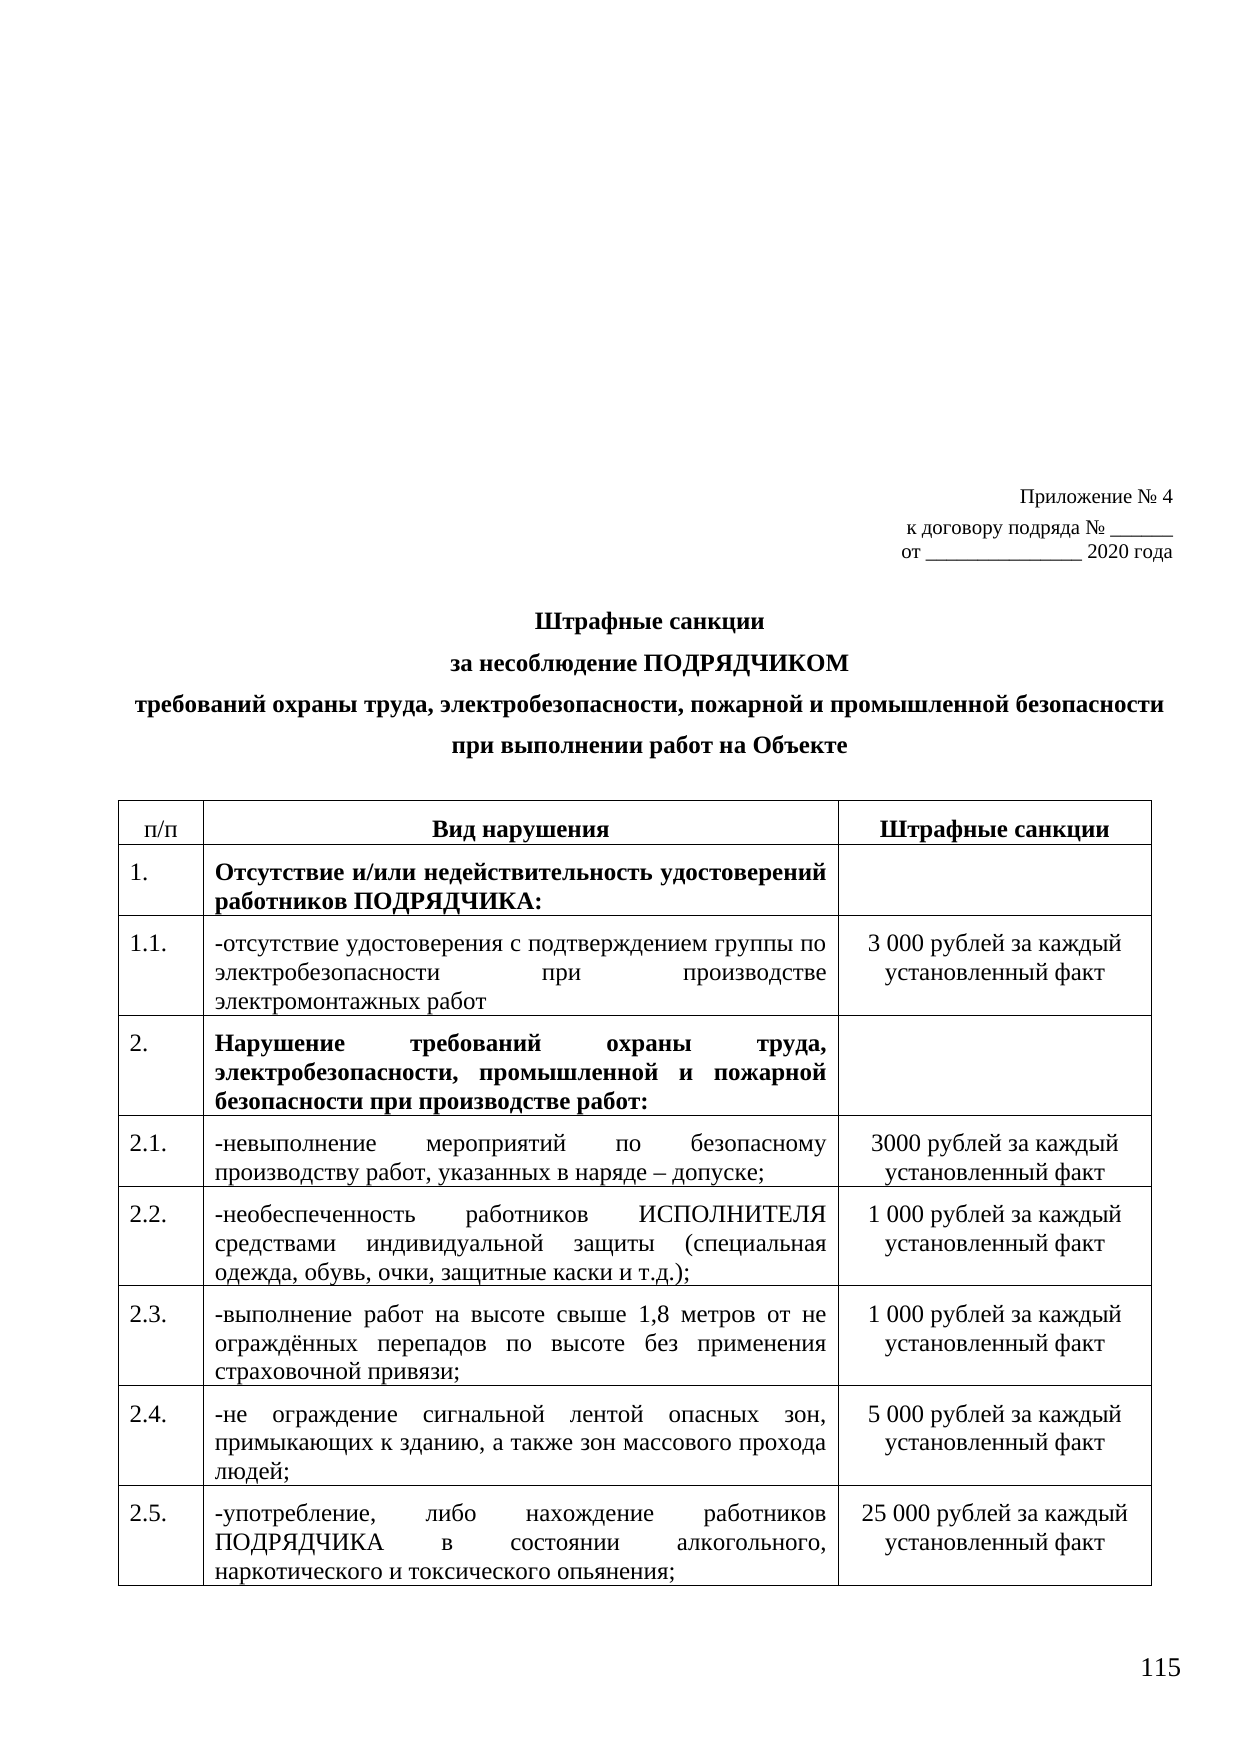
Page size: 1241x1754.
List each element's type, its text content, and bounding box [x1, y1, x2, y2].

table_cell [839, 845, 1151, 915]
text Штрафные санкции [118, 606, 1181, 635]
table_cell 3000 рублей за каждый установленный факт [839, 1116, 1151, 1186]
text при выполнении работ на Объекте [118, 730, 1181, 759]
table_header п/п [119, 801, 203, 844]
table_cell 2.3. [119, 1286, 203, 1385]
table_cell 3 000 рублей за каждый установленный факт [839, 916, 1151, 1015]
table_cell 1. [119, 845, 203, 915]
table_cell -не ограждение сигнальной лентой опасных зон, примыкающих к зданию, а также зон массового прохода людей; [204, 1386, 838, 1485]
table_cell 1 000 рублей за каждый установленный факт [839, 1286, 1151, 1385]
table_cell 2.4. [119, 1386, 203, 1485]
text Приложение № 4 [694, 484, 1173, 508]
table_header Штрафные санкции [839, 801, 1151, 844]
table_cell [839, 1016, 1151, 1114]
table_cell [839, 1486, 1151, 1585]
text за несоблюдение ПОДРЯДЧИКОМ [118, 648, 1181, 676]
table_cell 2.2. [119, 1187, 203, 1285]
table_cell -отсутствие удостоверения с подтверждением группы по электробезопасности при производстве электромонтажных работ [204, 916, 838, 1015]
table_cell 1 000 рублей за каждый установленный факт [839, 1187, 1151, 1285]
table_cell 5 000 рублей за каждый установленный факт [839, 1386, 1151, 1485]
text требований охраны труда, электробезопасности, пожарной и промышленной безопасности [118, 689, 1181, 718]
table_header Вид нарушения [204, 801, 838, 844]
table_cell 1.1. [119, 916, 203, 1015]
table_cell 2. [119, 1016, 203, 1114]
table_cell -употребление, либо нахождение работников ПОДРЯДЧИКА в состоянии алкогольного, наркотического и токсического опьянения; [204, 1486, 838, 1585]
table_cell -невыполнение мероприятий по безопасному производству работ, указанных в наряде – допуске; [204, 1116, 838, 1186]
table_cell Нарушение требований охраны труда, электробезопасности, промышленной и пожарной безопасности при производстве работ: [204, 1016, 838, 1114]
text к договору подряда № ______ [694, 514, 1173, 539]
table_cell Отсутствие и/или недействительность удостоверений работников ПОДРЯДЧИКА: [204, 845, 838, 915]
table_cell 2.5. [119, 1486, 203, 1585]
table_cell -необеспеченность работников ИСПОЛНИТЕЛЯ средствами индивидуальной защиты (специальная одежда, обувь, очки, защитные каски и т.д.); [204, 1187, 838, 1285]
table_cell 2.1. [119, 1116, 203, 1186]
table_cell -выполнение работ на высоте свыше 1,8 метров от не ограждённых перепадов по высоте без применения страховочной привязи; [204, 1286, 838, 1385]
text от _______________ 2020 года [694, 539, 1173, 563]
